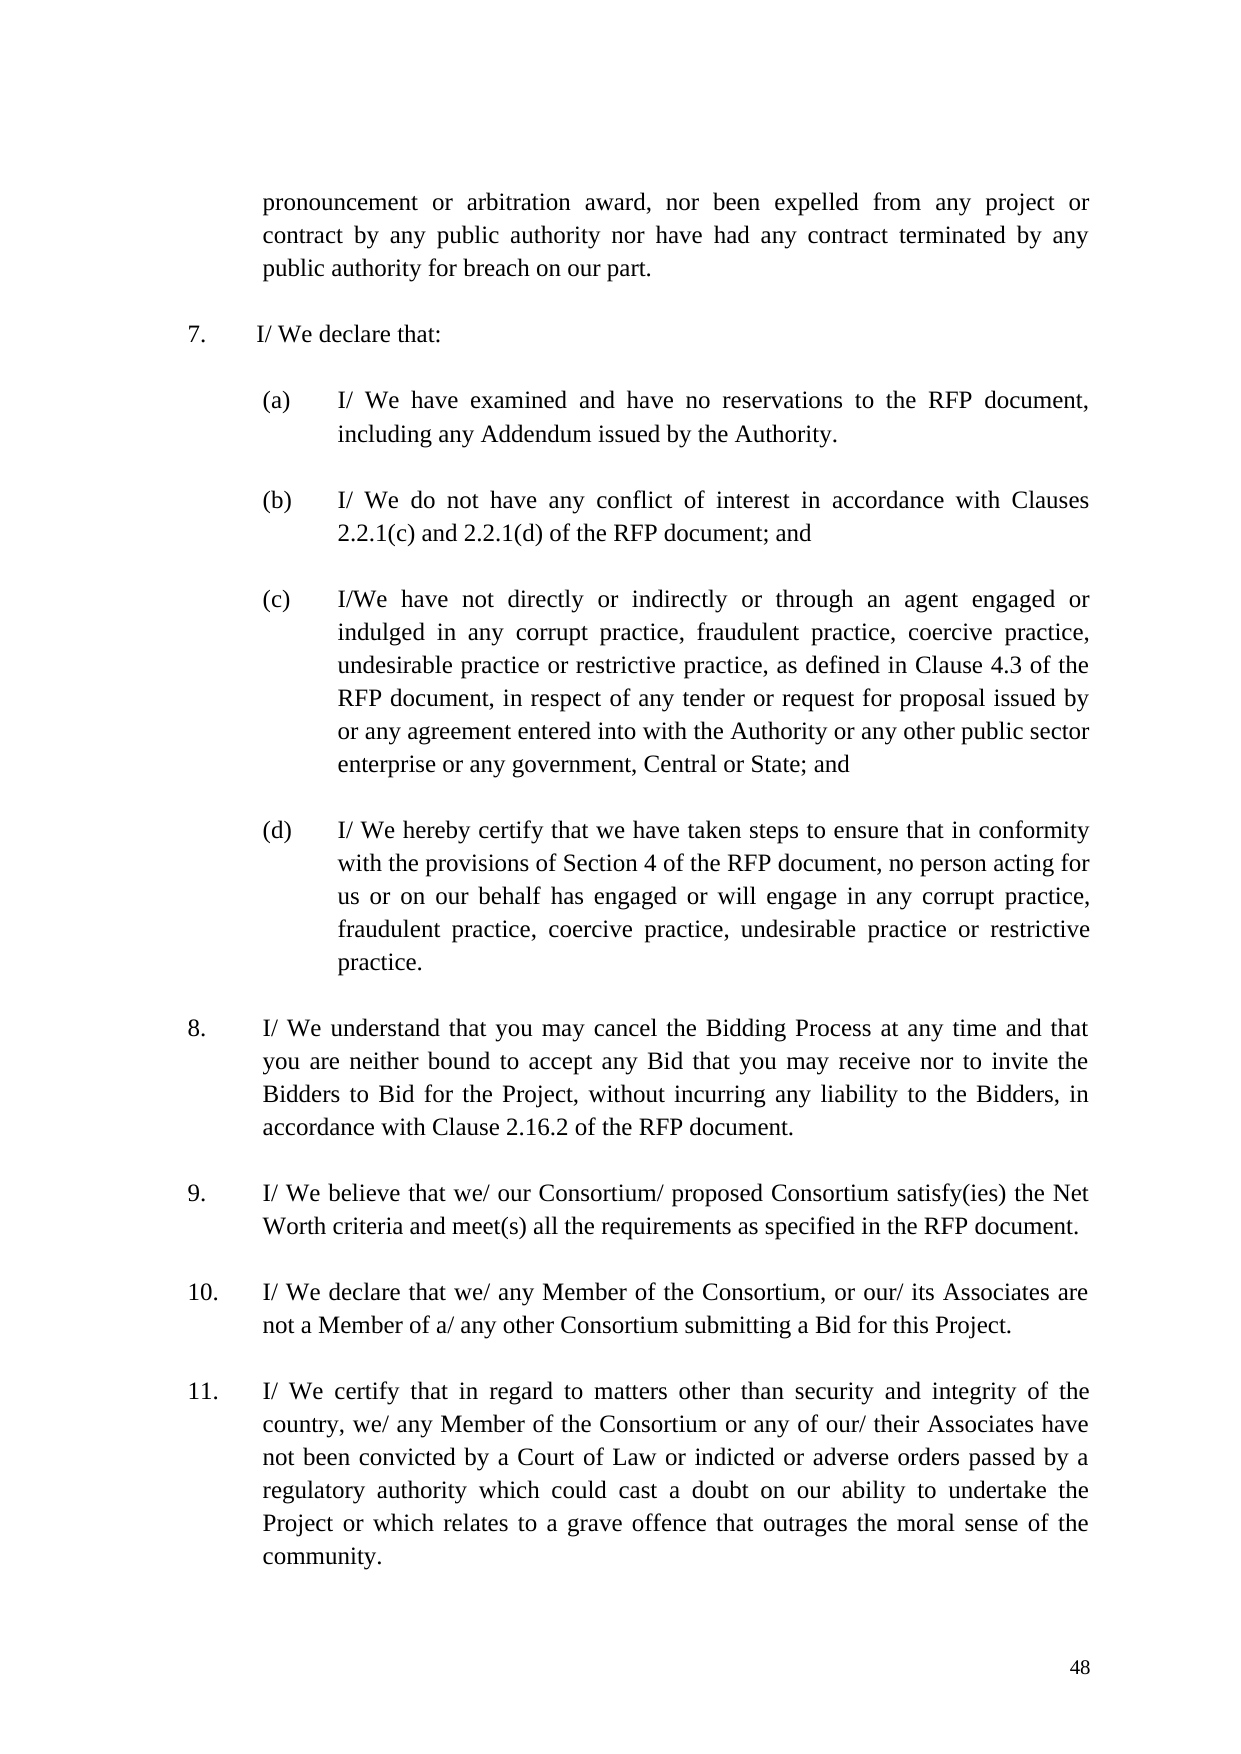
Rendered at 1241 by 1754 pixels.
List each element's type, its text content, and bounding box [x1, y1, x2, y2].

text (a) I/ We have examined and have no reservations to the RFP document, including any Addendum issued by the Authority. [262, 386, 1090, 447]
text 8. I/ We understand that you may cancel the Bidding Process at any time and that you are neither bound to accept any Bid that you may receive nor to invite the Bidders to Bid for the Project, without incurring any liability to the Bidders, in accordance with Clause 2.16.2 of the RFP document. [187, 1013, 1090, 1141]
text 11. I/ We certify that in regard to matters other than security and integrity of the country, we/ any Member of the Consortium or any of our/ their Associates have not been convicted by a Court of Law or indicted or adverse orders passed by a regulatory authority which could cast a doubt on our ability to undertake the Project or which relates to a grave offence that outrages the moral sense of the community. [187, 1376, 1090, 1570]
text 9. I/ We believe that we/ our Consortium/ proposed Consortium satisfy(ies) the Net Worth criteria and meet(s) all the requirements as specified in the RFP document. [187, 1178, 1090, 1240]
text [187, 187, 1090, 282]
text (c) I/We have not directly or indirectly or through an agent engaged or indulged in any corrupt practice, fraudulent practice, coercive practice, undesirable practice or restrictive practice, as defined in Clause 4.3 of the RFP document, in respect of any tender or request for proposal issued by or any agreement entered into with the Authority or any other public sector enterprise or any government, Central or State; and [262, 584, 1090, 778]
text (b) I/ We do not have any conflict of interest in accordance with Clauses 2.2.1(c) and 2.2.1(d) of the RFP document; and [262, 485, 1090, 546]
text (d) I/ We hereby certify that we have taken steps to ensure that in conformity with the provisions of Section 4 of the RFP document, no person acting for us or on our behalf has engaged or will engage in any corrupt practice, fraudulent practice, coercive practice, undesirable practice or restrictive practice. [262, 815, 1090, 976]
text 7. I/ We declare that: [187, 319, 1090, 348]
text 10. I/ We declare that we/ any Member of the Consortium, or our/ its Associates are not a Member of a/ any other Consortium submitting a Bid for this Project. [187, 1277, 1090, 1339]
